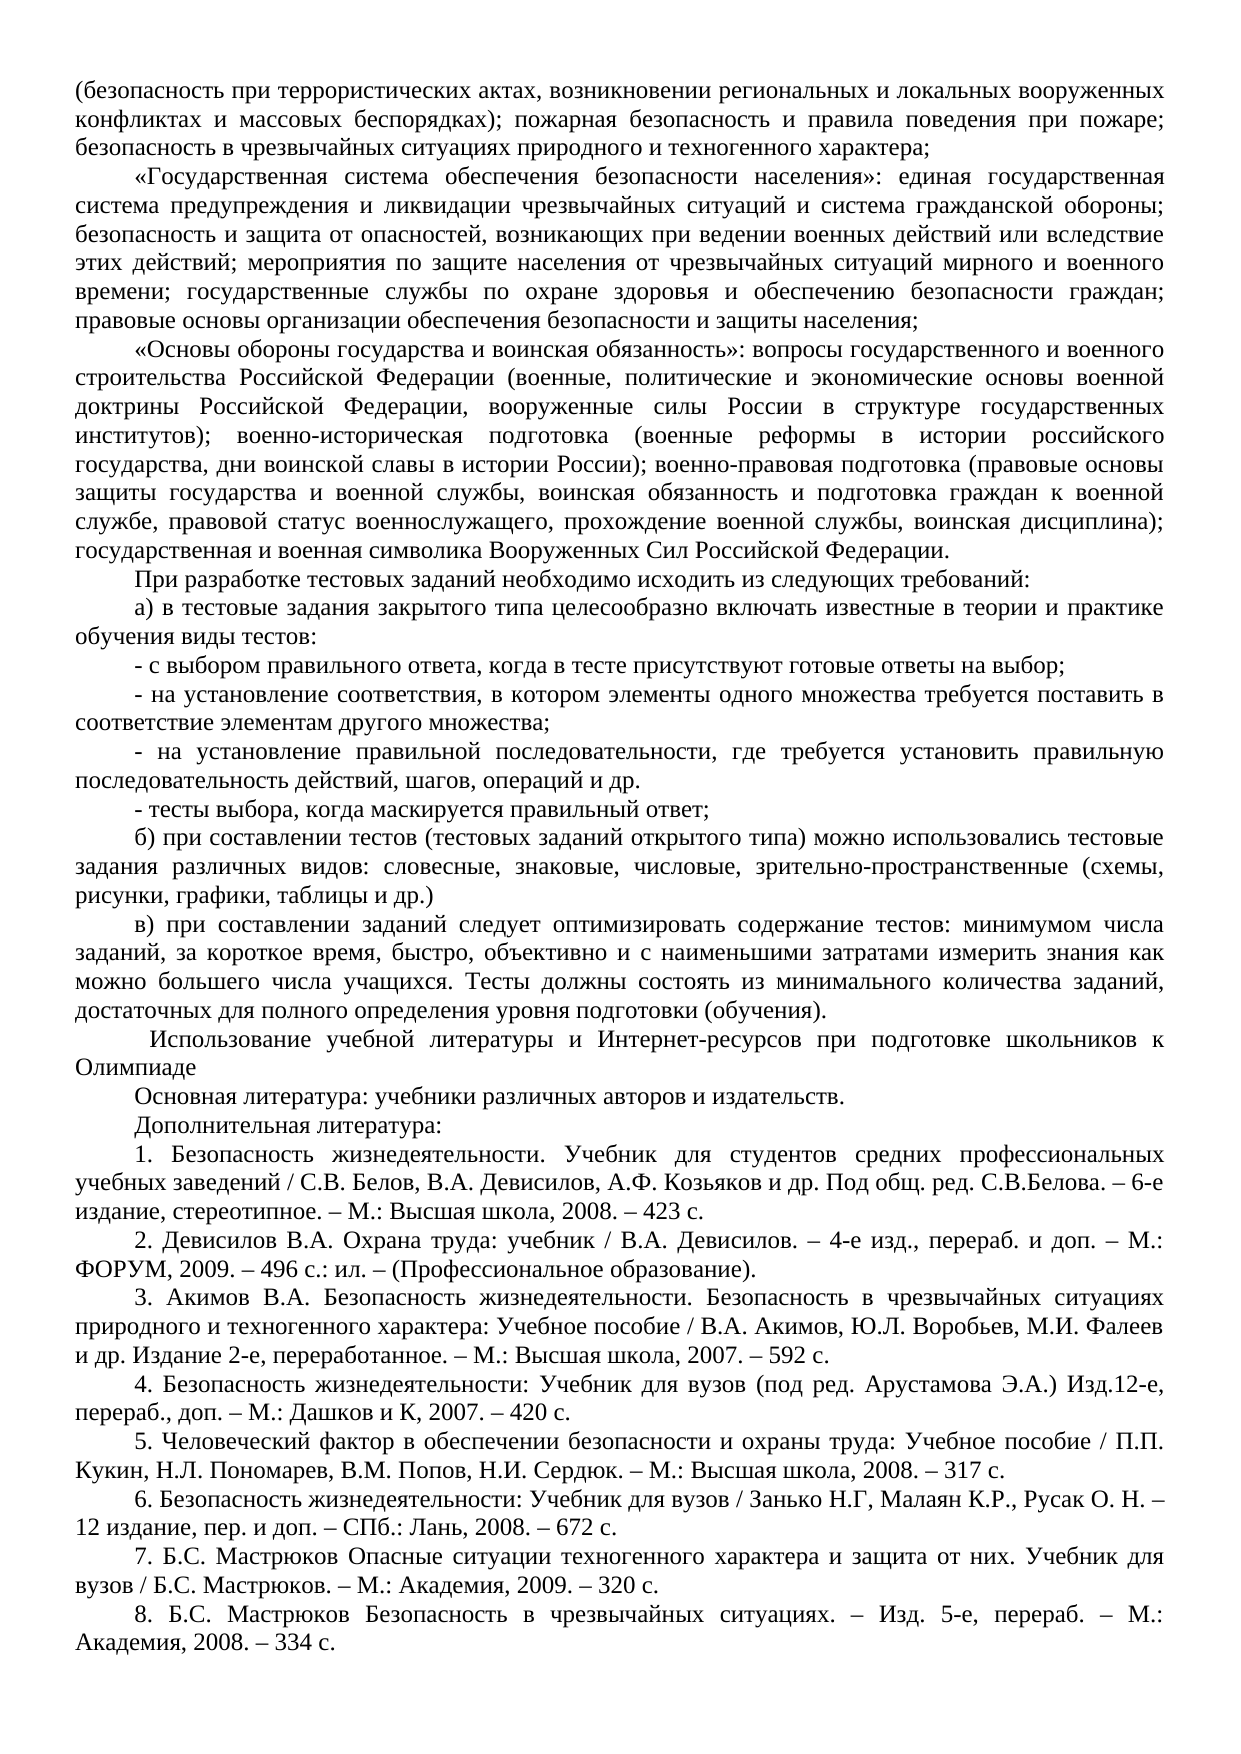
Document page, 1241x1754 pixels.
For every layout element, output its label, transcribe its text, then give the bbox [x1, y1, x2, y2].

text 6. Безопасность жизнедеятельности: Учебник для вузов / Занько Н.Г, Малаян К.Р., Русак О. Н. – 12 издание, пер. и доп. – СПб.: Лань, 2008. – 672 с. [75, 1484, 1165, 1541]
text - на установление соответствия, в котором элементы одного множества требуется поставить в соответствие элементам другого множества; [75, 679, 1165, 736]
text «Основы обороны государства и воинская обязанность»: вопросы государственного и военного строительства Российской Федерации (военные, политические и экономические основы военной доктрины Российской Федерации, вооруженные силы России в структуре государственных институтов); военно-историческая подготовка (военные реформы в истории российского государства, дни воинской славы в истории России); военно-правовая подготовка (правовые основы защиты государства и военной службы, воинская обязанность и подготовка граждан к военной службе, правовой статус военнослужащего, прохождение военной службы, воинская дисциплина); государственная и военная символика Вооруженных Сил Российской Федерации. [75, 334, 1165, 564]
text - на установление правильной последовательности, где требуется установить правильную последовательность действий, шагов, операций и др. [75, 736, 1165, 794]
text в) при составлении заданий следует оптимизировать содержание тестов: минимумом числа заданий, за короткое время, быстро, объективно и с наименьшими затратами измерить знания как можно большего числа учащихся. Тесты должны состоять из минимального количества заданий, достаточных для полного определения уровня подготовки (обучения). [75, 909, 1165, 1024]
text - с выбором правильного ответа, когда в тесте присутствуют готовые ответы на выбор; [75, 650, 1165, 679]
text 4. Безопасность жизнедеятельности: Учебник для вузов (под ред. Арустамова Э.А.) Изд.12-е, перераб., доп. – М.: Дашков и К, 2007. – 420 с. [75, 1369, 1165, 1426]
text 7. Б.С. Мастрюков Опасные ситуации техногенного характера и защита от них. Учебник для вузов / Б.С. Мастрюков. – М.: Академия, 2009. – 320 с. [75, 1541, 1165, 1599]
text 8. Б.С. Мастрюков Безопасность в чрезвычайных ситуациях. – Изд. 5-е, перераб. – М.: Академия, 2008. – 334 с. [75, 1599, 1165, 1656]
text 1. Безопасность жизнедеятельности. Учебник для студентов средних профессиональных учебных заведений / С.В. Белов, В.А. Девисилов, А.Ф. Козьяков и др. Под общ. ред. С.В.Белова. – 6-е издание, стереотипное. – М.: Высшая школа, 2008. – 423 с. [75, 1139, 1165, 1225]
text 5. Человеческий фактор в обеспечении безопасности и охраны труда: Учебное пособие / П.П. Кукин, Н.Л. Пономарев, В.М. Попов, Н.И. Сердюк. – М.: Высшая школа, 2008. – 317 с. [75, 1426, 1165, 1484]
text «Государственная система обеспечения безопасности населения»: единая государственная система предупреждения и ликвидации чрезвычайных ситуаций и система гражданской обороны; безопасность и защита от опасностей, возникающих при ведении военных действий или вследствие этих действий; мероприятия по защите населения от чрезвычайных ситуаций мирного и военного времени; государственные службы по охране здоровья и обеспечению безопасности граждан; правовые основы организации обеспечения безопасности и защиты населения; [75, 161, 1165, 334]
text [75, 75, 1165, 161]
text - тесты выбора, когда маскируется правильный ответ; [75, 794, 1165, 822]
text Основная литература: учебники различных авторов и издательств. [75, 1081, 1165, 1110]
text а) в тестовые задания закрытого типа целесообразно включать известные в теории и практике обучения виды тестов: [75, 592, 1165, 650]
text Использование учебной литературы и Интернет-ресурсов при подготовке школьников к Олимпиаде [75, 1024, 1165, 1081]
text 2. Девисилов В.А. Охрана труда: учебник / В.А. Девисилов. – 4-е изд., перераб. и доп. – М.: ФОРУМ, 2009. – 496 с.: ил. – (Профессиональное образование). [75, 1225, 1165, 1282]
text б) при составлении тестов (тестовых заданий открытого типа) можно использовались тестовые задания различных видов: словесные, знаковые, числовые, зрительно-пространственные (схемы, рисунки, графики, таблицы и др.) [75, 822, 1165, 909]
text При разработке тестовых заданий необходимо исходить из следующих требований: [75, 564, 1165, 592]
text Дополнительная литература: [75, 1110, 1165, 1139]
text 3. Акимов В.А. Безопасность жизнедеятельности. Безопасность в чрезвычайных ситуациях природного и техногенного характера: Учебное пособие / В.А. Акимов, Ю.Л. Воробьев, М.И. Фалеев и др. Издание 2-е, переработанное. – М.: Высшая школа, 2007. – 592 с. [75, 1282, 1165, 1369]
